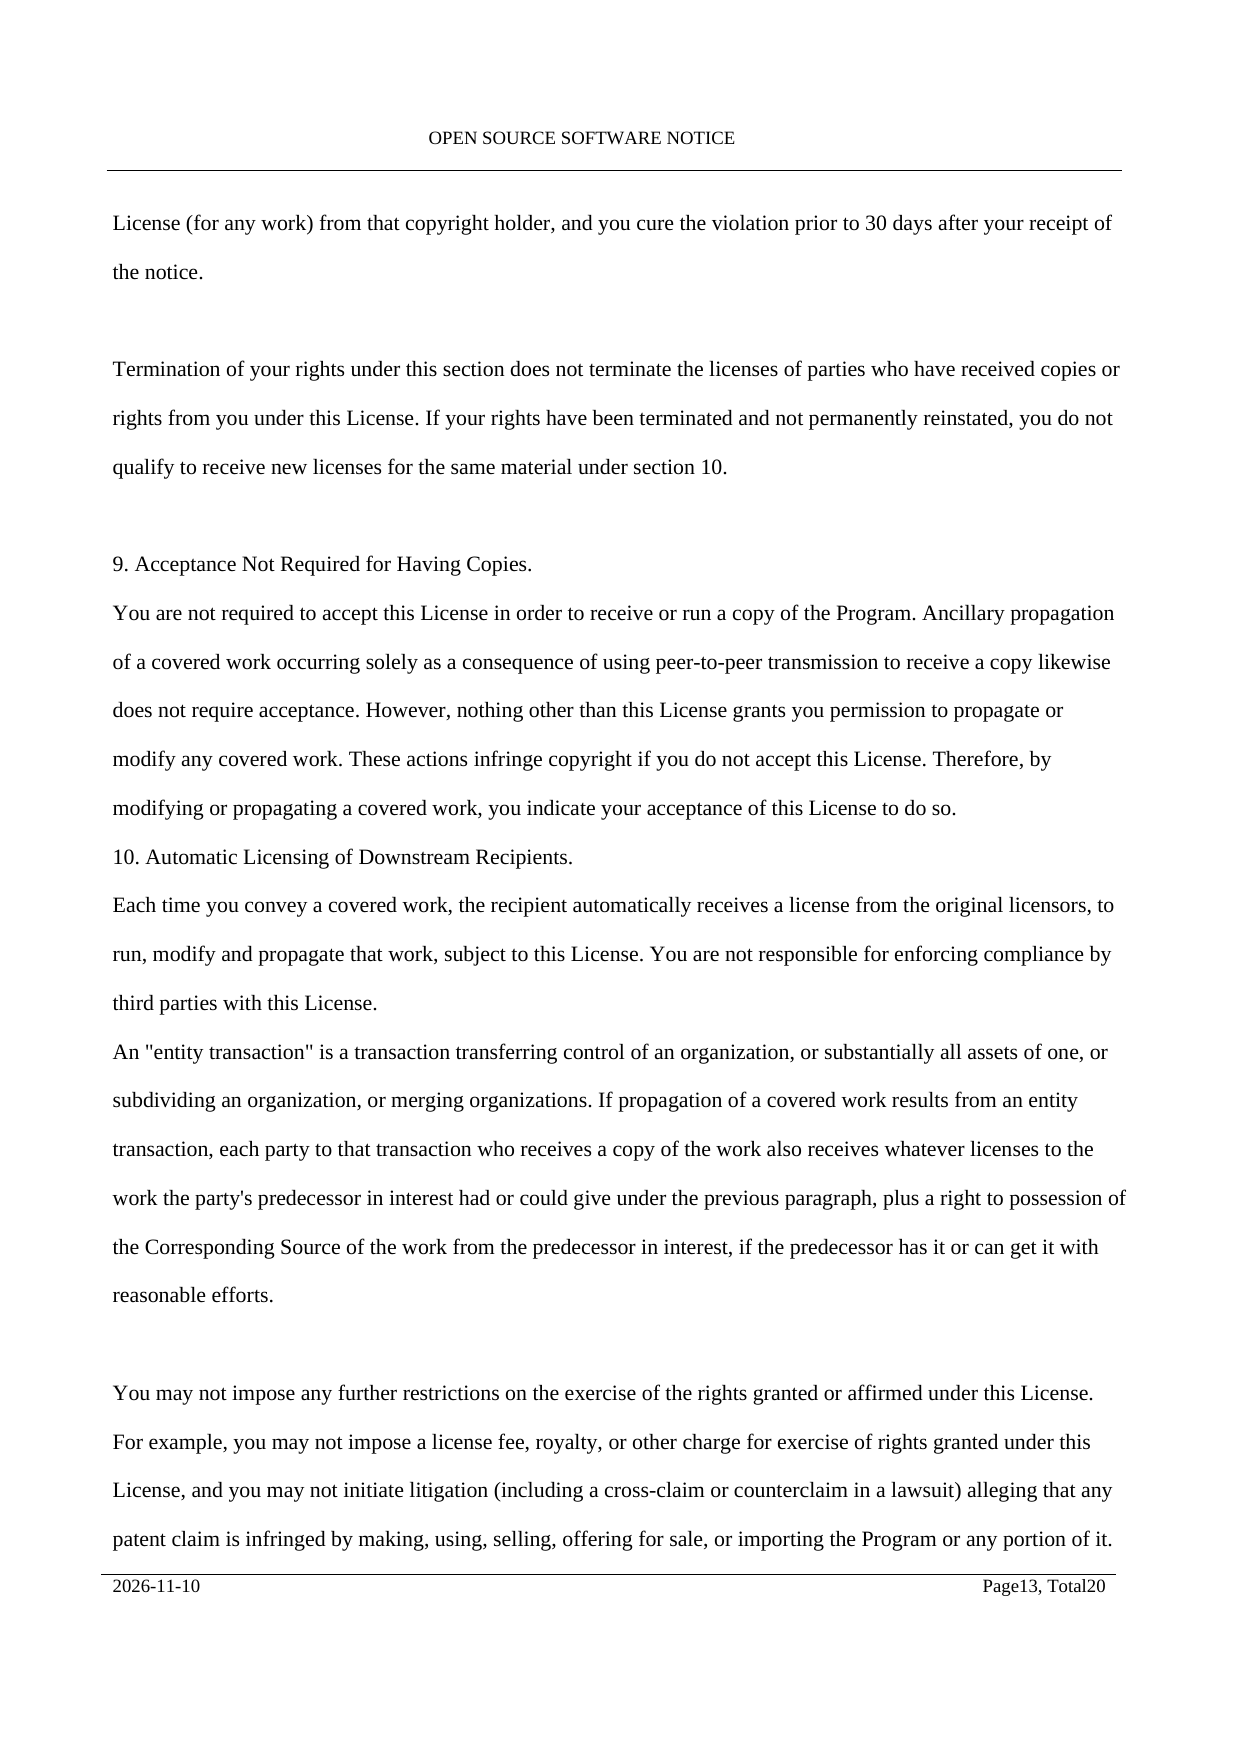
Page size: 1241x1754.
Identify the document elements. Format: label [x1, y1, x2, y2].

text [112, 206, 1128, 1555]
